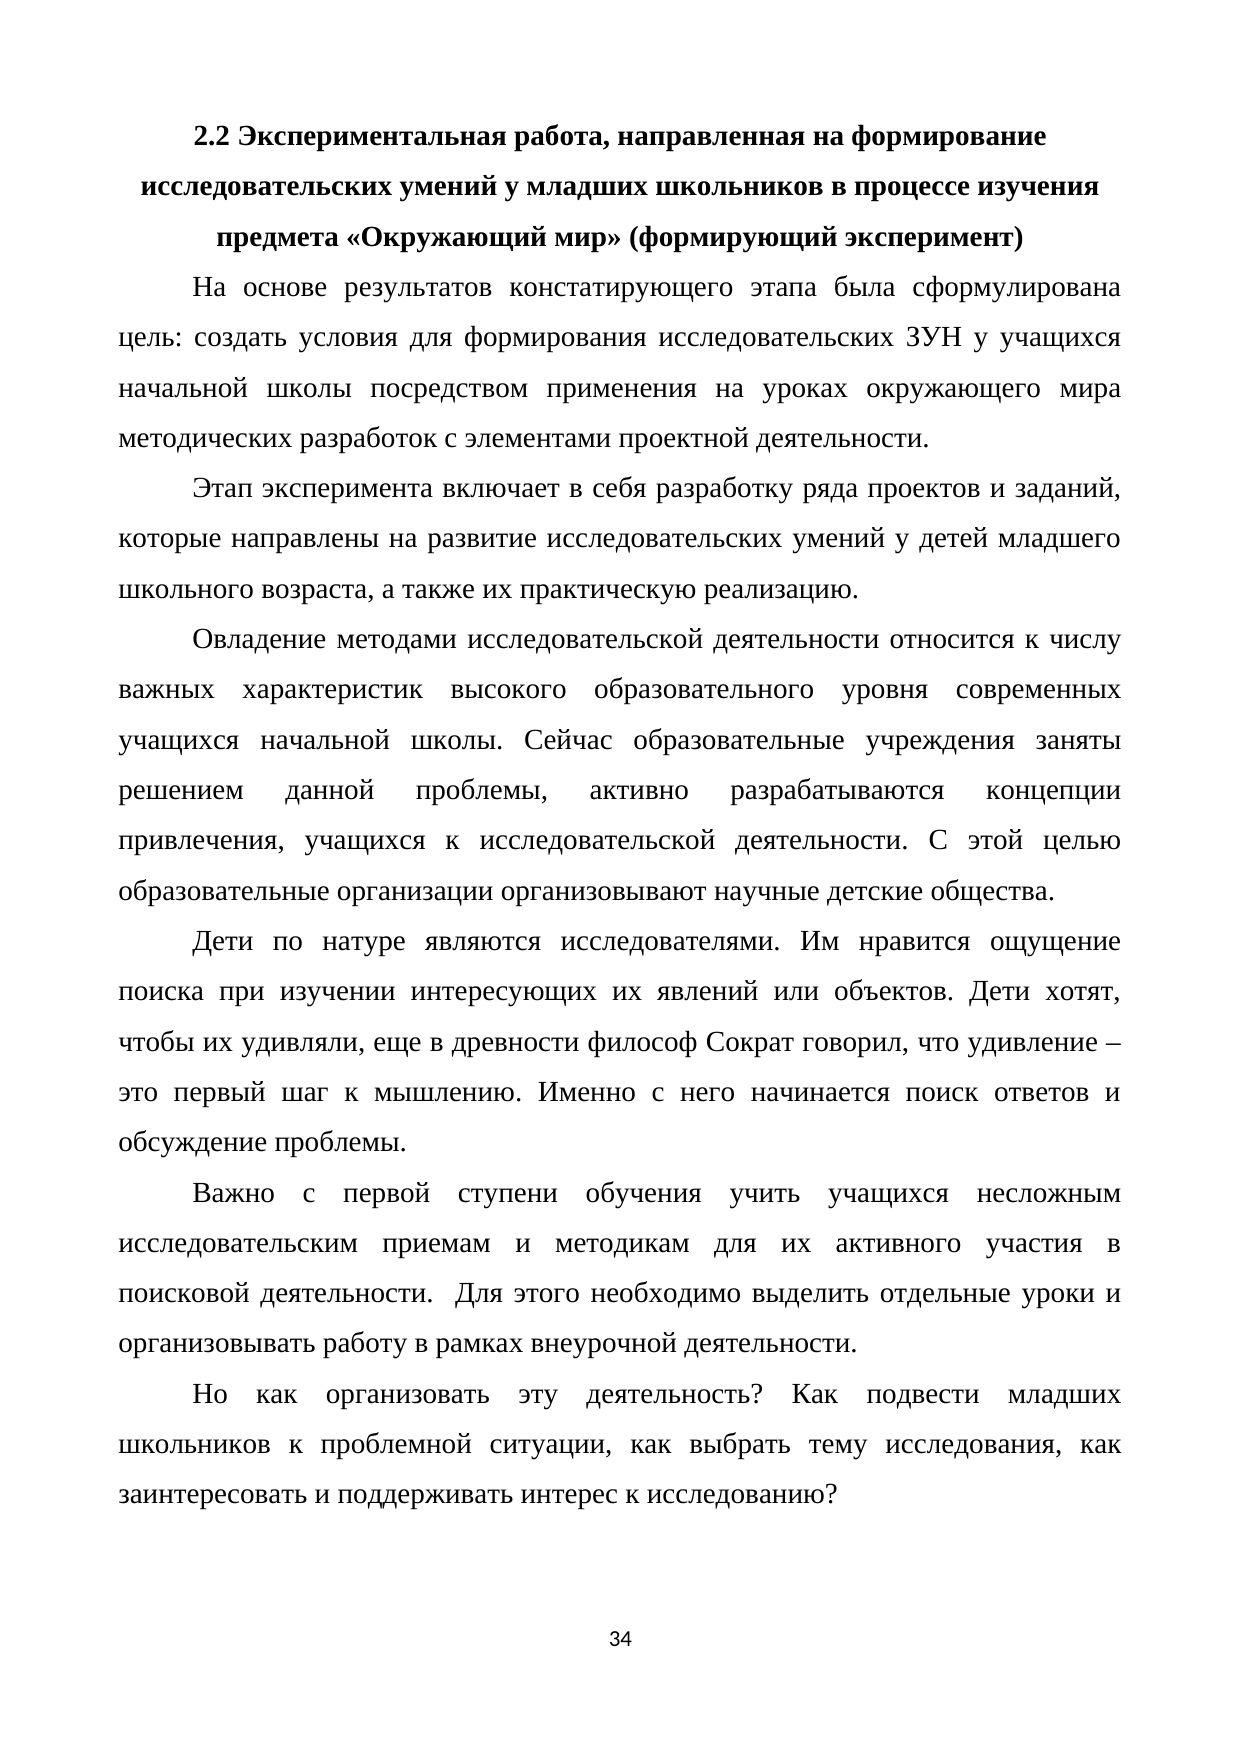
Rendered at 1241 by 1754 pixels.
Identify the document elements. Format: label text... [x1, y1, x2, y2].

text Овладение методами исследовательской деятельности относится к числу важных характеристик высокого образовательного уровня современных учащихся начальной школы. Сейчас образовательные учреждения заняты решением данной проблемы, активно разрабатываются концепции привлечения, учащихся к исследовательской деятельности. С этой целью образовательные организации организовывают научные детские общества. [118, 621, 1122, 906]
text Важно с первой ступени обучения учить учащихся несложным исследовательским приемам и методикам для их активного участия в поисковой деятельности. Для этого необходимо выделить отдельные уроки и организовывать работу в рамках внеурочной деятельности. [118, 1175, 1122, 1359]
subtitle 2.2 Экспериментальная работа, направленная на формирование исследовательских умений у младших школьников в процессе изучения предмета «Окружающий мир» (формирующий эксперимент) [118, 118, 1122, 252]
text На основе результатов констатирующего этапа была сформулирована цель: создать условия для формирования исследовательских ЗУН у учащихся начальной школы посредством применения на уроках окружающего мира методических разработок с элементами проектной деятельности. [118, 269, 1122, 453]
text Дети по натуре являются исследователями. Им нравится ощущение поиска при изучении интересующих их явлений или объектов. Дети хотят, чтобы их удивляли, еще в древности философ Сократ говорил, что удивление – это первый шаг к мышлению. Именно с него начинается поиск ответов и обсуждение проблемы. [118, 923, 1122, 1158]
text Этап эксперимента включает в себя разработку ряда проектов и заданий, которые направлены на развитие исследовательских умений у детей младшего школьного возраста, а также их практическую реализацию. [118, 470, 1122, 604]
text Но как организовать эту деятельность? Как подвести младших школьников к проблемной ситуации, как выбрать тему исследования, как заинтересовать и поддерживать интерес к исследованию? [118, 1376, 1122, 1510]
